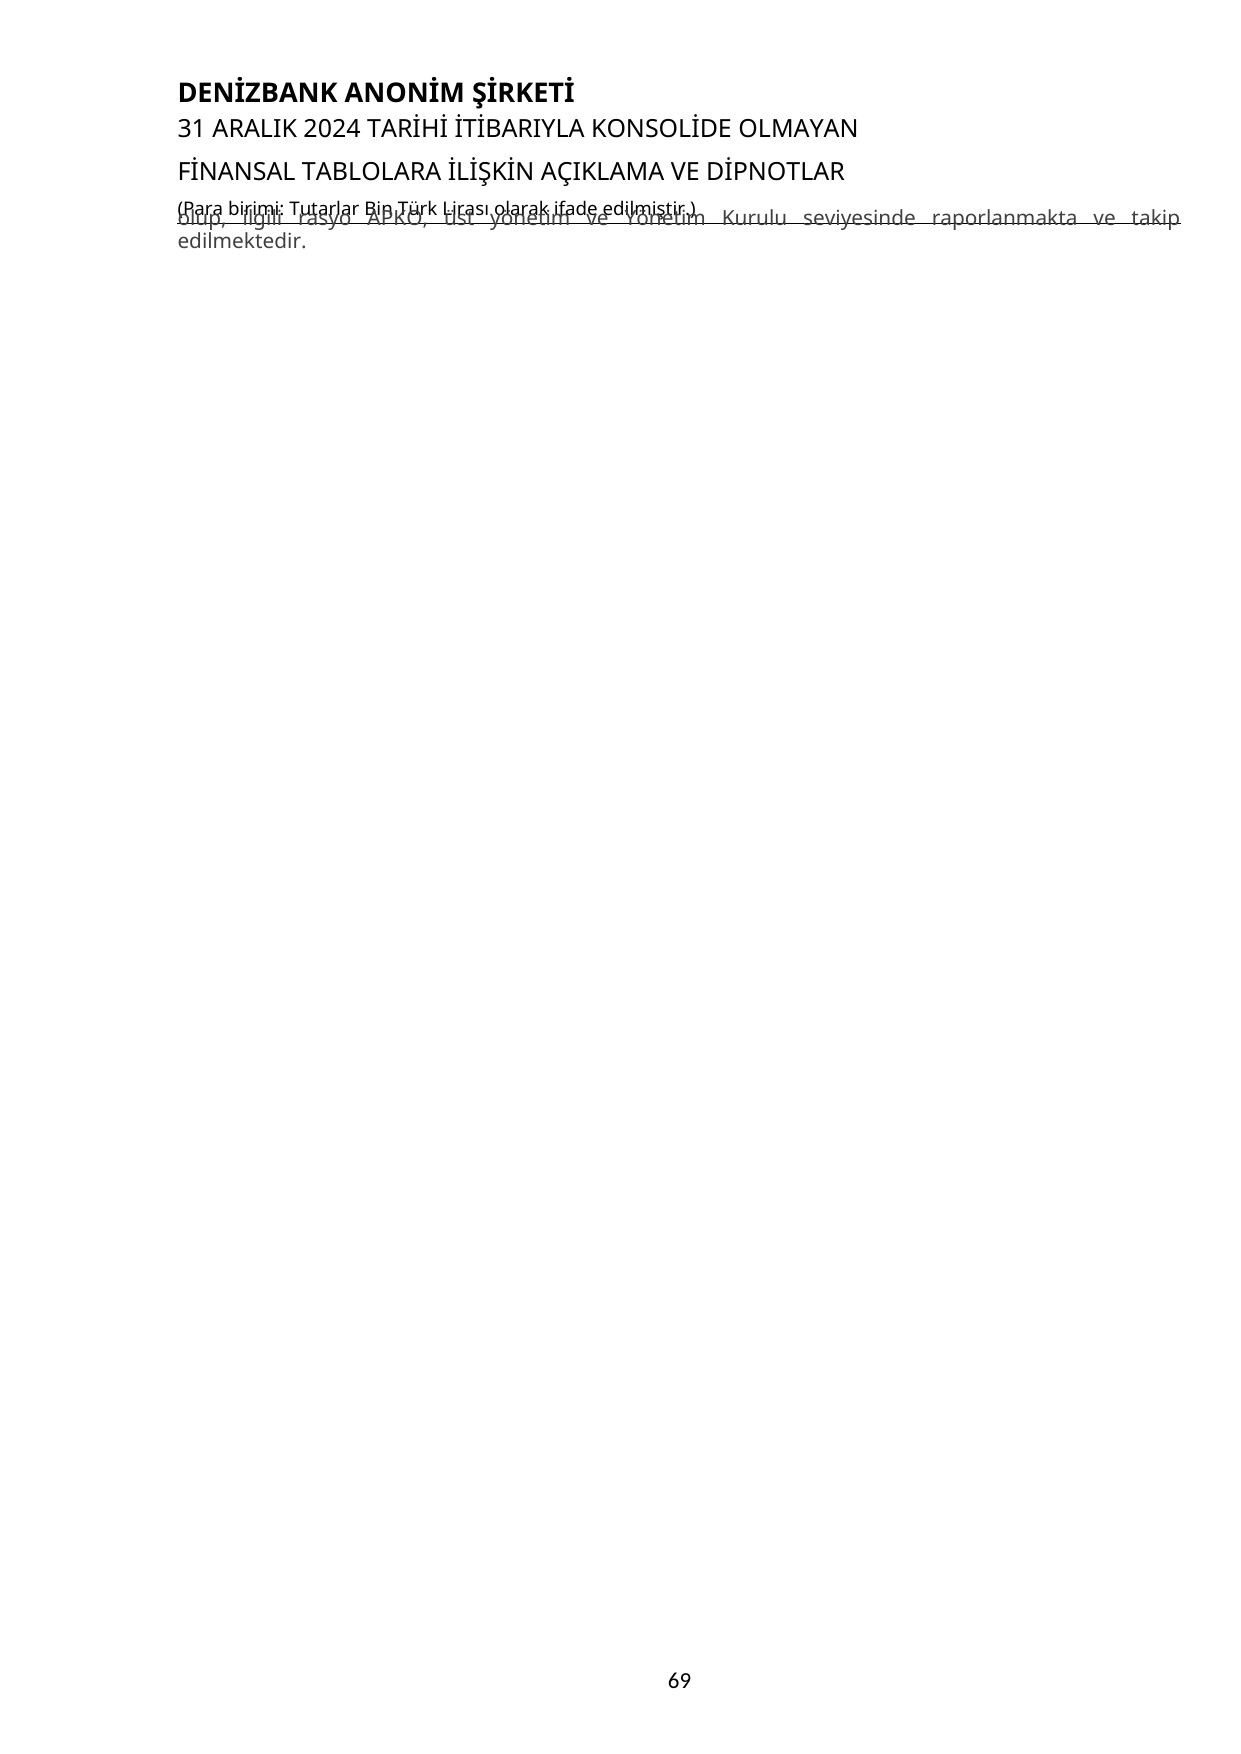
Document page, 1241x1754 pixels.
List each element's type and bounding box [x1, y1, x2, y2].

text [177, 207, 1181, 253]
